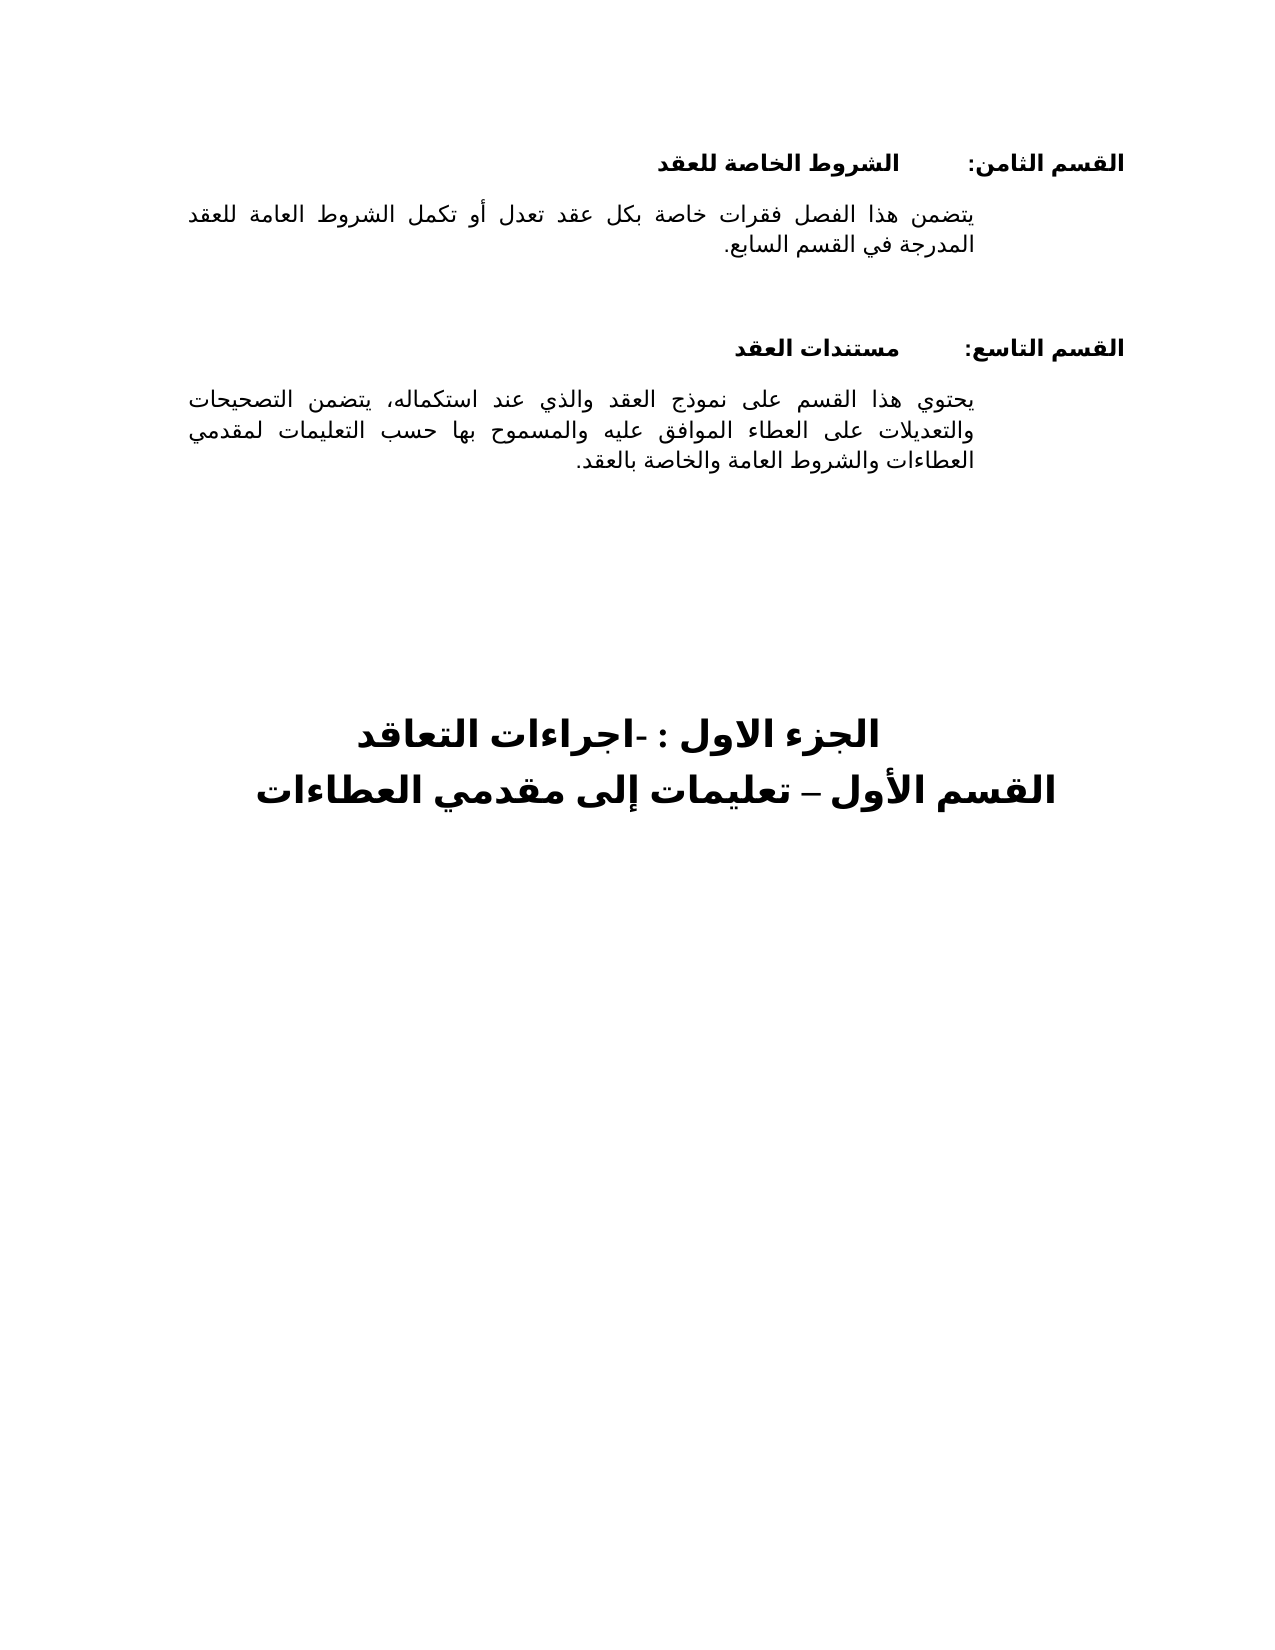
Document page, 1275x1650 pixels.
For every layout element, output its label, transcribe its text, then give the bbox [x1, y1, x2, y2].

subtitle القسم الأول – تعليمات إلى مقدمي العطاءاتجدولالمواد/الفقرات [187, 768, 1125, 811]
text القسم الثامن: الشروط الخاصة للعقد [187, 150, 1125, 176]
text القسم التاسع: مستندات العقد [187, 335, 1125, 362]
subtitle الجزء الاول : -اجراءات التعاقد [187, 713, 1125, 756]
text يتضمن هذا الفصل فقرات خاصة بكل عقد تعدل أو تكمل الشروط العامة للعقد المدرجة في القسم السابع. [187, 201, 975, 258]
text يحتوي هذا القسم على نموذج العقد والذي عند استكماله، يتضمن التصحيحات والتعديلات على العطاء الموافق عليه والمسموح بها حسب التعليمات لمقدمي العطاءات والشروط العامة والخاصة بالعقد. [187, 386, 975, 473]
